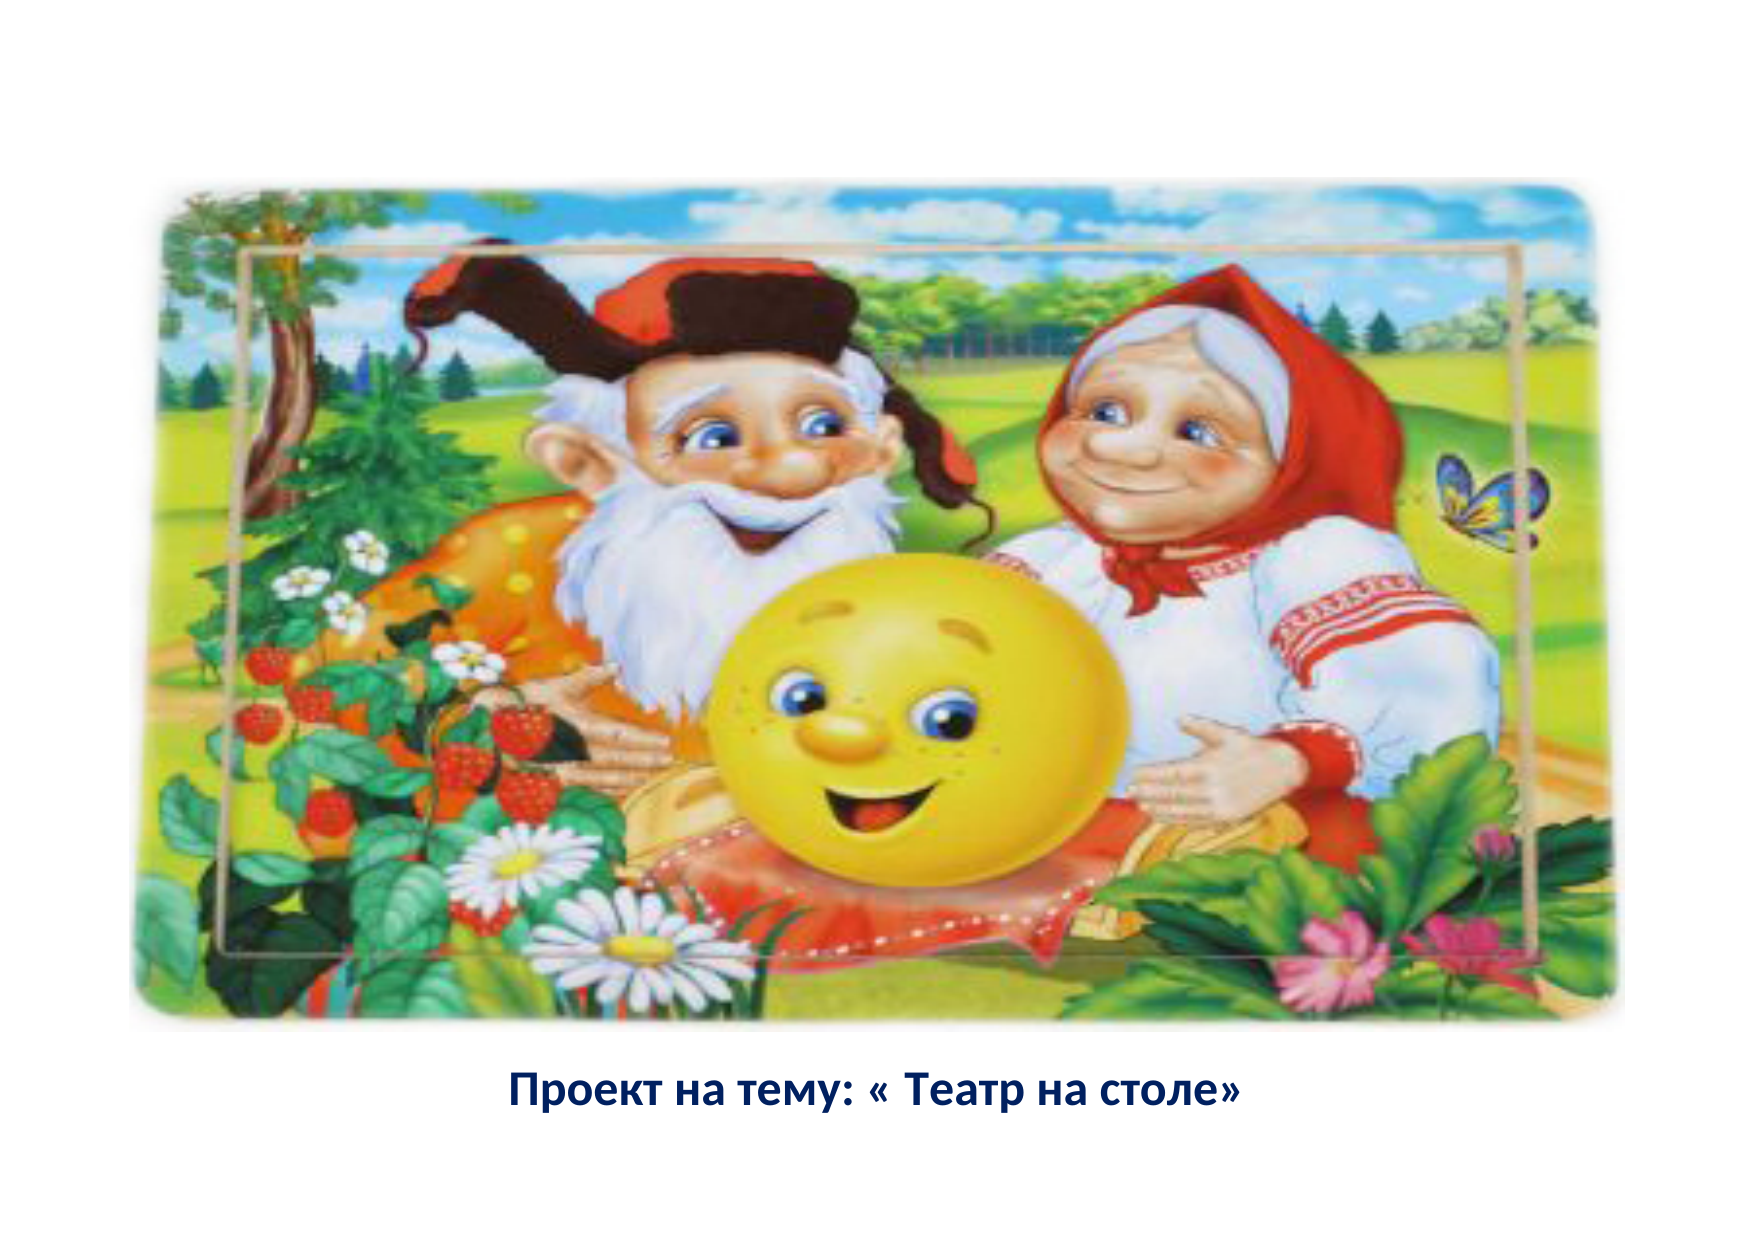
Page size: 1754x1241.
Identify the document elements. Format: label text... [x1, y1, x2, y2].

text Проект на тему: « Театр на столе» [118, 1057, 1636, 1118]
picture [129, 177, 1625, 1032]
